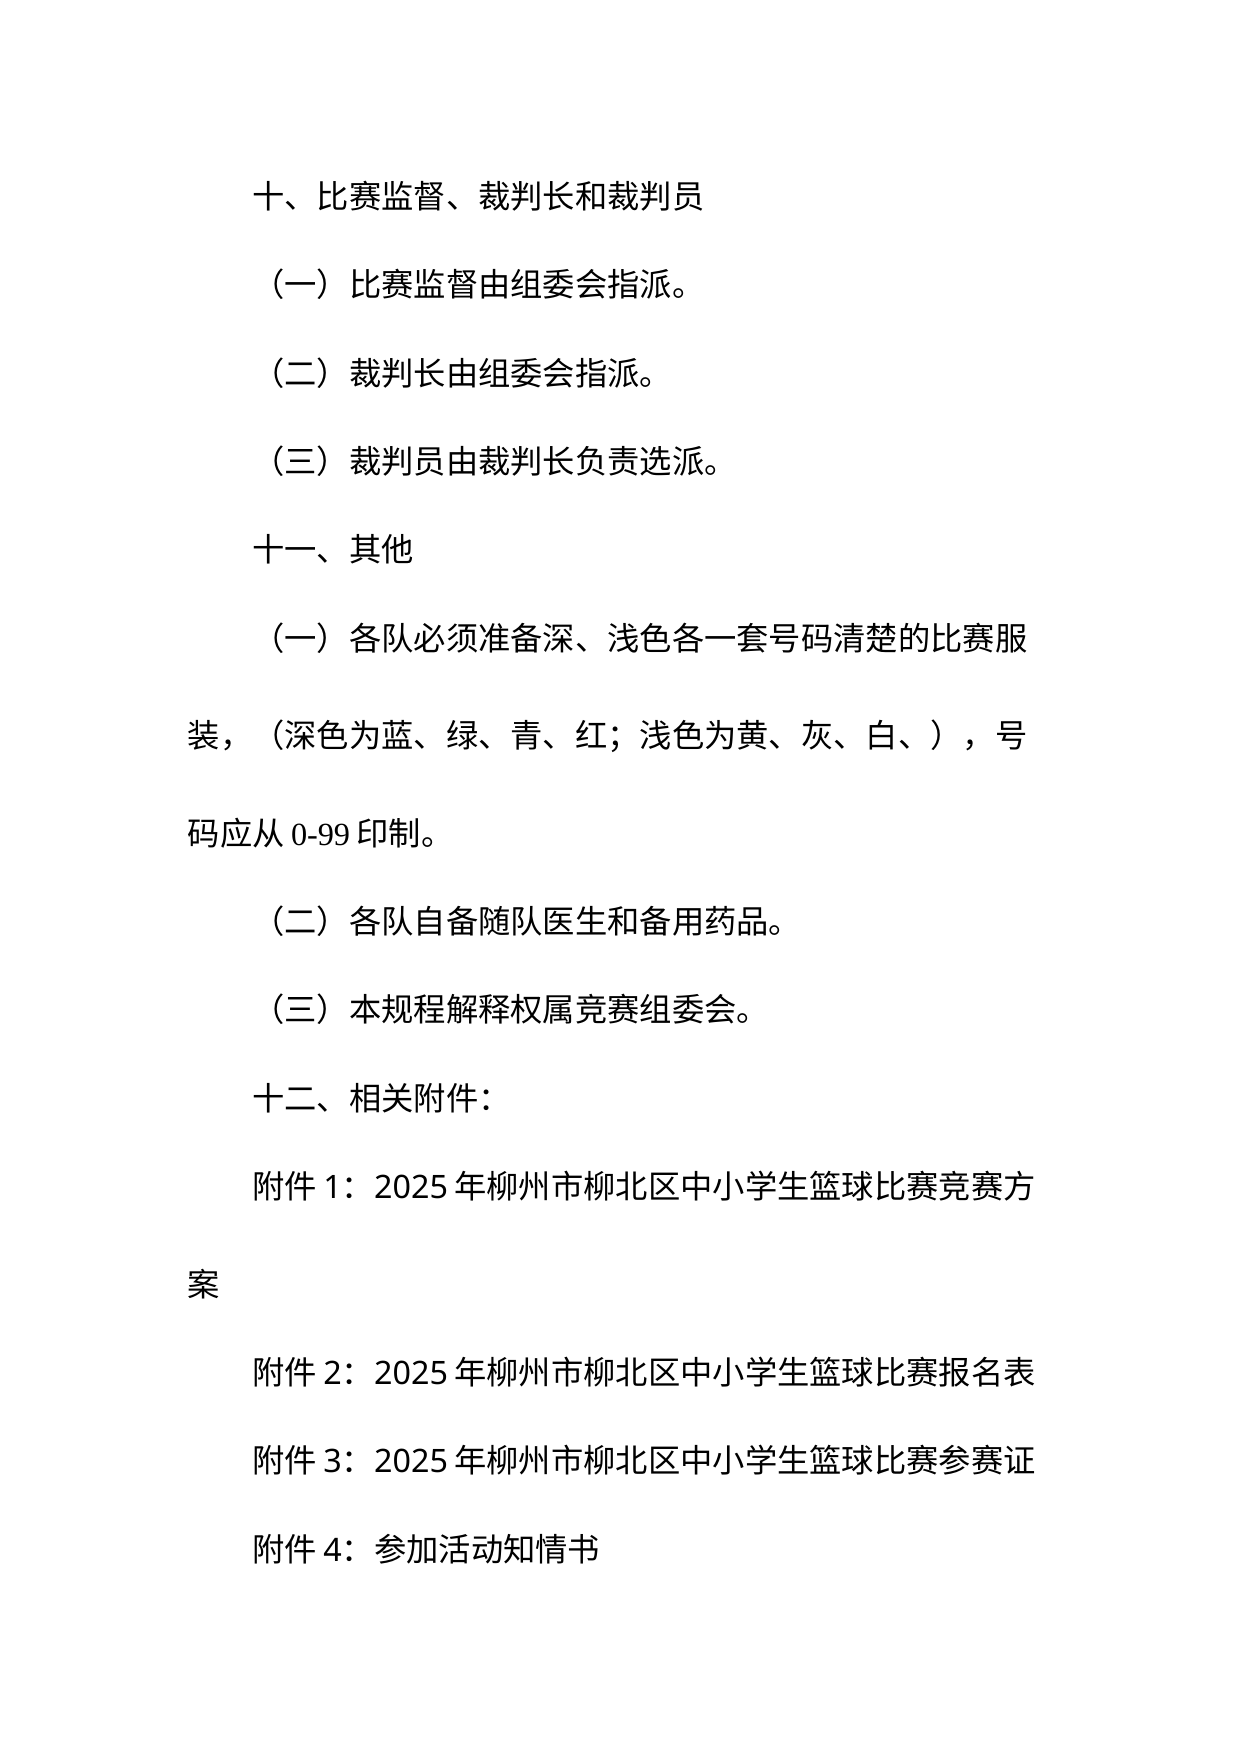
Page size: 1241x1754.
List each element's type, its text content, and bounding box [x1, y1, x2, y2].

text （三）本规程解释权属竞赛组委会。 [187, 975, 1053, 1040]
text （二）裁判长由组委会指派。 [187, 339, 1053, 404]
text （三）裁判员由裁判长负责选派。 [187, 427, 1053, 492]
text （一）比赛监督由组委会指派。 [187, 250, 1053, 315]
text （一）各队必须准备深、浅色各一套号码清楚的比赛服装，（深色为蓝、绿、青、红；浅色为黄、灰、白、），号码应从0-99印制。 [187, 604, 1053, 864]
text 附件4：参加活动知情书 [187, 1515, 1053, 1580]
text 附件1：2025年柳州市柳北区中小学生篮球比赛竞赛方案 [187, 1152, 1053, 1314]
text （二）各队自备随队医生和备用药品。 [187, 887, 1053, 952]
text 附件3：2025年柳州市柳北区中小学生篮球比赛参赛证 [187, 1426, 1053, 1491]
text 十一、其他 [187, 515, 1053, 580]
text 附件2：2025年柳州市柳北区中小学生篮球比赛报名表 [187, 1338, 1053, 1403]
text 十二、相关附件： [187, 1064, 1053, 1129]
text 十、比赛监督、裁判长和裁判员 [187, 162, 1053, 227]
